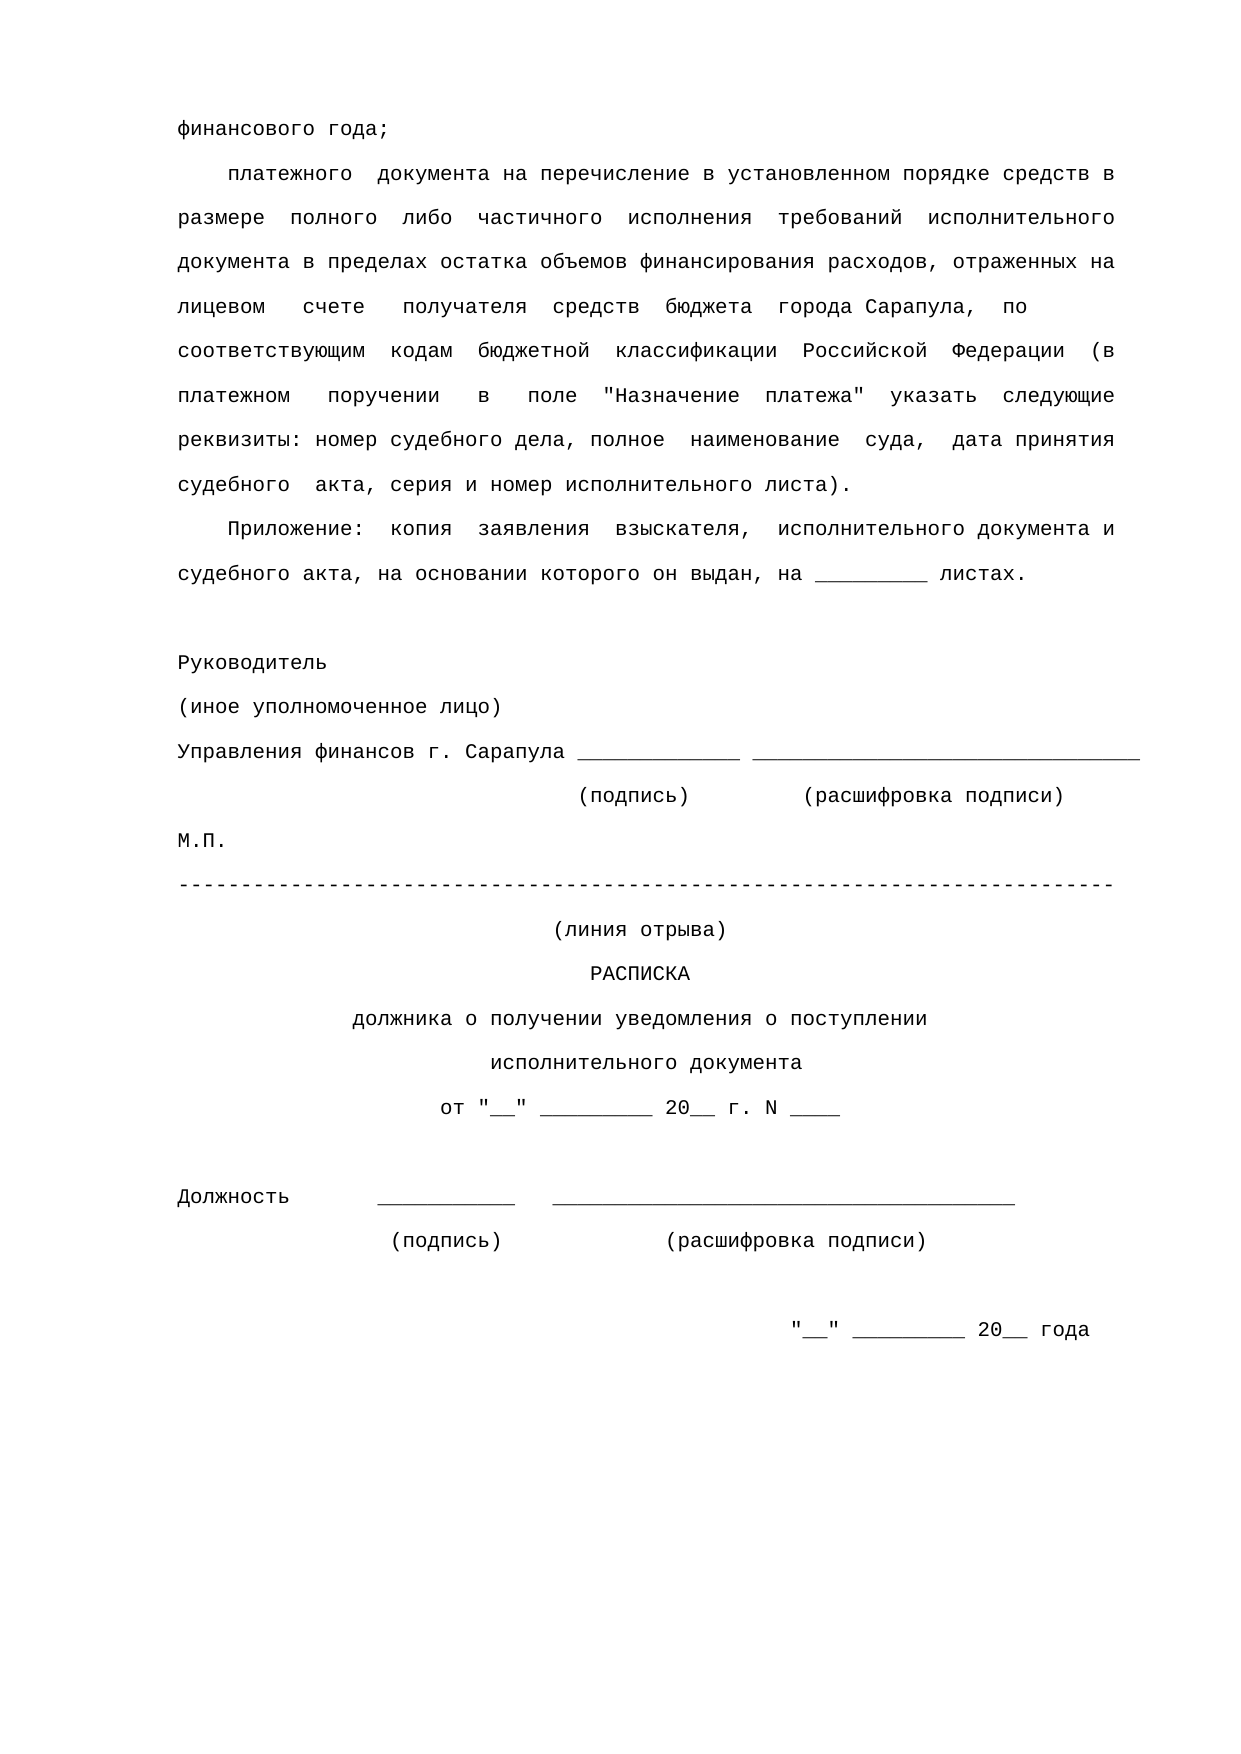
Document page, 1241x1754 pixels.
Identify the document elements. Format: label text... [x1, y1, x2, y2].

text (линия отрыва) [177, 919, 1152, 942]
text финансового года; [177, 118, 1152, 142]
text Должность ___________ _____________________________________ [177, 1186, 1152, 1209]
text (подпись) (расшифровка подписи) [177, 785, 1152, 809]
text Управления финансов г. Сарапула _____________ _______________________________ [177, 741, 1152, 764]
text должника о получении уведомления о поступлении [177, 1008, 1152, 1031]
text судебного акта, серия и номер исполнительного листа). [177, 474, 1152, 498]
text документа в пределах остатка объемов финансирования расходов, отраженных на [177, 252, 1152, 275]
text М.П. [177, 830, 1152, 853]
text судебного акта, на основании которого он выдан, на _________ листах. [177, 563, 1152, 587]
text реквизиты: номер судебного дела, полное наименование суда, дата принятия [177, 429, 1152, 453]
text Руководитель [177, 652, 1152, 676]
text "__" _________ 20__ года [177, 1319, 1152, 1343]
text --------------------------------------------------------------------------- [177, 874, 1152, 898]
text РАСПИСКА [177, 963, 1152, 987]
text платежного документа на перечисление в установленном порядке средств в [177, 163, 1152, 186]
text от "__" _________ 20__ г. N ____ [177, 1097, 1152, 1120]
text (подпись) (расшифровка подписи) [177, 1230, 1152, 1254]
text размере полного либо частичного исполнения требований исполнительного [177, 207, 1152, 231]
text платежном поручении в поле "Назначение платежа" указать следующие [177, 385, 1152, 409]
text (иное уполномоченное лицо) [177, 696, 1152, 720]
text лицевом счете получателя средств бюджета города Сарапула, по [177, 296, 1152, 320]
text Приложение: копия заявления взыскателя, исполнительного документа и [177, 518, 1152, 542]
text исполнительного документа [177, 1052, 1152, 1076]
text соответствующим кодам бюджетной классификации Российской Федерации (в [177, 341, 1152, 364]
